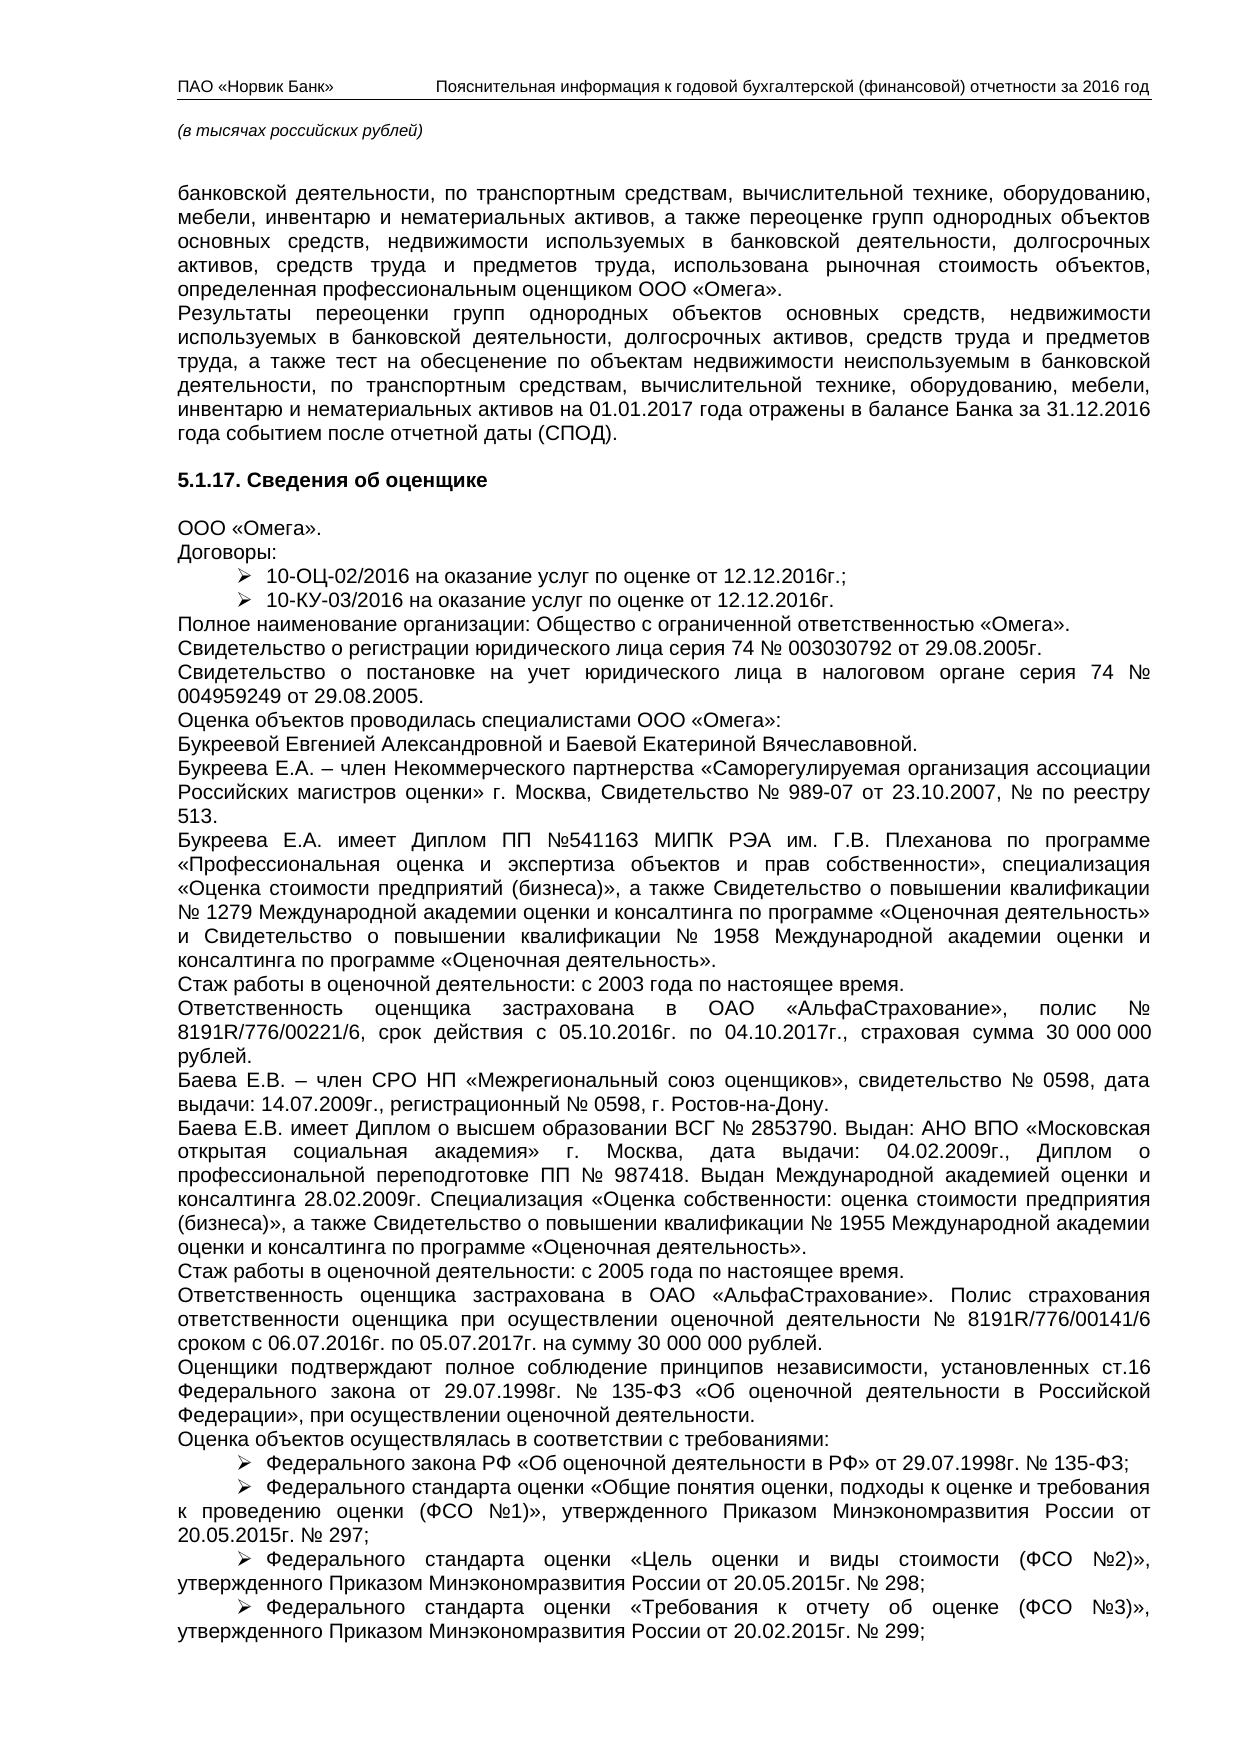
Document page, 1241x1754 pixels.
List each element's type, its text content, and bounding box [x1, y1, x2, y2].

text Баева Е.В. – член СРО НП «Межрегиональный союз оценщиков», свидетельство № 0598, дата выдачи: 14.07.2009г., регистрационный № 0598, г. Ростов-на-Дону. [177, 1067, 1152, 1115]
text Свидетельство о постановке на учет юридического лица в налоговом органе серия 74 № 004959249 от 29.08.2005. [177, 660, 1152, 708]
text Ответственность оценщика застрахована в ОАО «АльфаСтрахование». Полис страхования ответственности оценщика при осуществлении оценочной деятельности № 8191R/776/00141/6 сроком с 06.07.2016г. по 05.07.2017г. на сумму 30 000 000 рублей. [177, 1283, 1152, 1355]
text Оценщики подтверждают полное соблюдение принципов независимости, установленных ст.16 Федерального закона от 29.07.1998г. № 135-ФЗ «Об оценочной деятельности в Российской Федерации», при осуществлении оценочной деятельности. [177, 1355, 1152, 1427]
text Полное наименование организации: Общество с ограниченной ответственностью «Омега». [177, 612, 1152, 636]
list Федерального стандарта оценки «Требования к отчету об оценке (ФСО №3)», утвержденного Приказом Минэкономразвития России от 20.02.2015г. № 299; [177, 1595, 1152, 1643]
list Федерального стандарта оценки «Общие понятия оценки, подходы к оценке и требования к проведению оценки (ФСО №1)», утвержденного Приказом Минэкономразвития России от 20.05.2015г. № 297; [177, 1475, 1152, 1547]
text ООО «Омега». [177, 516, 1152, 540]
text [177, 181, 1152, 301]
text Оценка объектов проводилась специалистами ООО «Омега»: [177, 708, 1152, 732]
text Результаты переоценки групп однородных объектов основных средств, недвижимости используемых в банковской деятельности, долгосрочных активов, средств труда и предметов труда, а также тест на обесценение по объектам недвижимости неиспользуемым в банковской деятельности, по транспортным средствам, вычислительной технике, оборудованию, мебели, инвентарю и нематериальных активов на 01.01.2017 года отражены в балансе Банка за 31.12.2016 года событием после отчетной даты (СПОД). [177, 301, 1152, 444]
list 10-КУ-03/2016 на оказание услуг по оценке от 12.12.2016г. [177, 588, 1152, 612]
text Баева Е.В. имеет Диплом о высшем образовании ВСГ № 2853790. Выдан: АНО ВПО «Московская открытая социальная академия» г. Москва, дата выдачи: 04.02.2009г., Диплом о профессиональной переподготовке ПП № 987418. Выдан Международной академией оценки и консалтинга 28.02.2009г. Специализация «Оценка собственности: оценка стоимости предприятия (бизнеса)», а также Свидетельство о повышении квалификации № 1955 Международной академии оценки и консалтинга по программе «Оценочная деятельность». [177, 1115, 1152, 1259]
text Ответственность оценщика застрахована в ОАО «АльфаСтрахование», полис № 8191R/776/00221/6, срок действия с 05.10.2016г. по 04.10.2017г., страховая сумма 30 000 000 рублей. [177, 996, 1152, 1067]
text Свидетельство о регистрации юридического лица серия 74 № 003030792 от 29.08.2005г. [177, 636, 1152, 660]
text Оценка объектов осуществлялась в соответствии с требованиями: [177, 1427, 1152, 1451]
text Стаж работы в оценочной деятельности: с 2003 года по настоящее время. [177, 972, 1152, 996]
text Стаж работы в оценочной деятельности: с 2005 года по настоящее время. [177, 1259, 1152, 1283]
text Букреевой Евгенией Александровной и Баевой Екатериной Вячеславовной. [177, 732, 1152, 756]
list Федерального стандарта оценки «Цель оценки и виды стоимости (ФСО №2)», утвержденного Приказом Минэкономразвития России от 20.05.2015г. № 298; [177, 1547, 1152, 1595]
list Федерального закона РФ «Об оценочной деятельности в РФ» от 29.07.1998г. № 135-ФЗ; [177, 1451, 1152, 1475]
list 10-ОЦ-02/2016 на оказание услуг по оценке от 12.12.2016г.; [177, 564, 1152, 588]
text Букреева Е.А. имеет Диплом ПП №541163 МИПК РЭА им. Г.В. Плеханова по программе «Профессиональная оценка и экспертиза объектов и прав собственности», специализация «Оценка стоимости предприятий (бизнеса)», а также Свидетельство о повышении квалификации № 1279 Международной академии оценки и консалтинга по программе «Оценочная деятельность» и Свидетельство о повышении квалификации № 1958 Международной академии оценки и консалтинга по программе «Оценочная деятельность». [177, 828, 1152, 972]
text Договоры: [177, 540, 1152, 564]
text Букреева Е.А. – член Некоммерческого партнерства «Саморегулируемая организация ассоциации Российских магистров оценки» г. Москва, Свидетельство № 989-07 от 23.10.2007, № по реестру 513. [177, 756, 1152, 828]
text 5.1.17. Сведения об оценщике [177, 468, 1152, 492]
